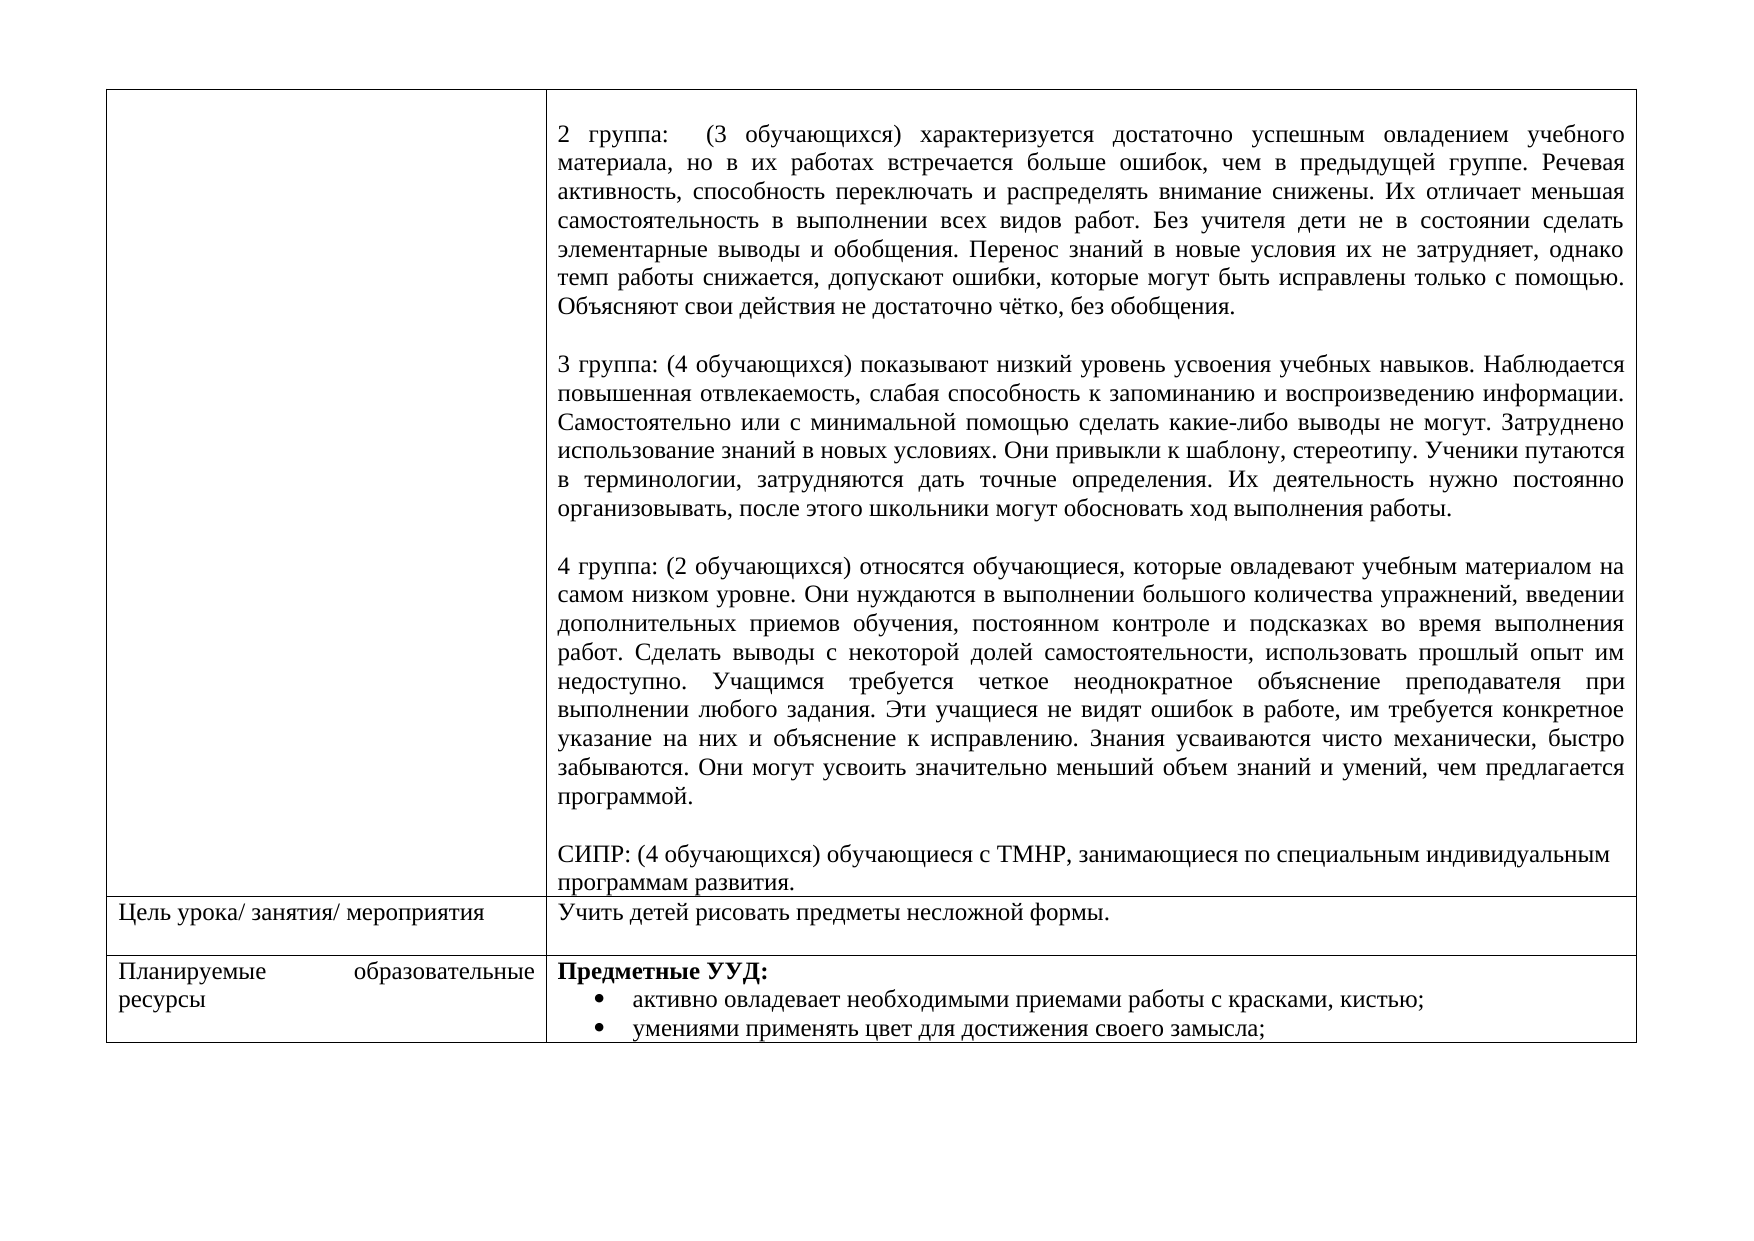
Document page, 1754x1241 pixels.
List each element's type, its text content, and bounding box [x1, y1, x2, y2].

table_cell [547, 90, 1636, 896]
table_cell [107, 956, 546, 1042]
table_cell Учить детей рисовать предметы несложной формы. [547, 897, 1636, 955]
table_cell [547, 956, 1636, 1042]
table_cell Цель урока/ занятия/ мероприятия [107, 897, 546, 955]
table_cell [107, 90, 546, 896]
